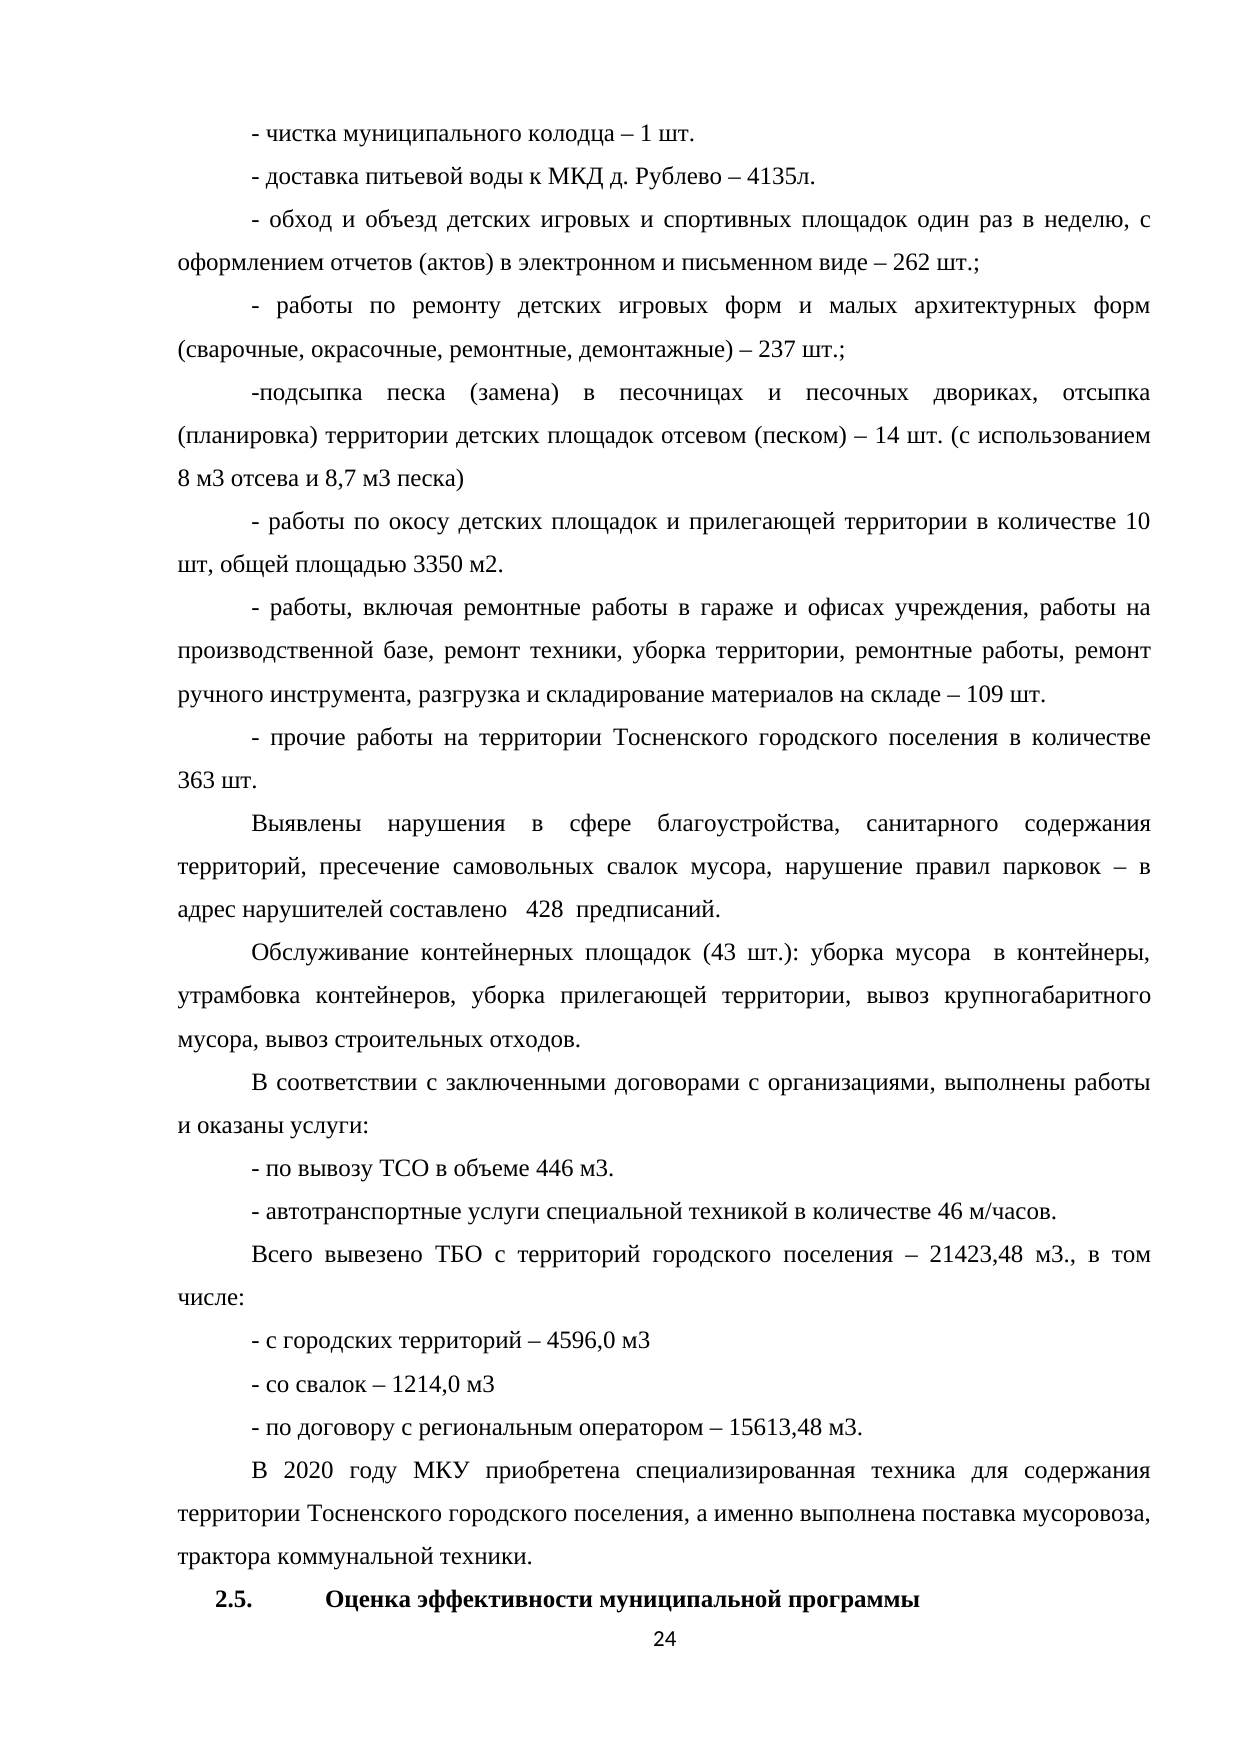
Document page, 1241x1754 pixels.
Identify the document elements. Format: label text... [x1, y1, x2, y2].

text - со свалок – 1214,0 м3 [177, 1369, 1152, 1397]
text -подсыпка песка (замена) в песочницах и песочных двориках, отсыпка (планировка) территории детских площадок отсевом (песком) – 14 шт. (с использованием 8 м3 отсева и 8,7 м3 песка) [177, 377, 1152, 492]
text - по договору с региональным оператором – 15613,48 м3. [177, 1412, 1152, 1441]
text - работы по окосу детских площадок и прилегающей территории в количестве 10 шт, общей площадью 3350 м2. [177, 506, 1152, 578]
text - работы по ремонту детских игровых форм и малых архитектурных форм (сварочные, окрасочные, ремонтные, демонтажные) – 237 шт.; [177, 291, 1152, 362]
text - с городских территорий – 4596,0 м3 [177, 1326, 1152, 1354]
list Оценка эффективности муниципальной программы [215, 1584, 1152, 1613]
text - работы, включая ремонтные работы в гараже и офисах учреждения, работы на производственной базе, ремонт техники, уборка территории, ремонтные работы, ремонт ручного инструмента, разгрузка и складирование материалов на складе – 109 шт. [177, 592, 1152, 707]
text - автотранспортные услуги специальной техникой в количестве 46 м/часов. [177, 1196, 1152, 1225]
text - чистка муниципального колодца – 1 шт. [177, 118, 1152, 147]
text Всего вывезено ТБО с территорий городского поселения – 21423,48 м3., в том числе: [177, 1239, 1152, 1311]
text - по вывозу ТСО в объеме 446 м3. [177, 1153, 1152, 1182]
text В 2020 году МКУ приобретена специализированная техника для содержания территории Тосненского городского поселения, а именно выполнена поставка мусоровоза, трактора коммунальной техники. [177, 1455, 1152, 1570]
text В соответствии с заключенными договорами с организациями, выполнены работы и оказаны услуги: [177, 1067, 1152, 1139]
text - обход и объезд детских игровых и спортивных площадок один раз в неделю, с оформлением отчетов (актов) в электронном и письменном виде – 262 шт.; [177, 204, 1152, 276]
text Обслуживание контейнерных площадок (43 шт.): уборка мусора в контейнеры, утрамбовка контейнеров, уборка прилегающей территории, вывоз крупногабаритного мусора, вывоз строительных отходов. [177, 937, 1152, 1052]
text Выявлены нарушения в сфере благоустройства, санитарного содержания территорий, пресечение самовольных свалок мусора, нарушение правил парковок – в адрес нарушителей составлено 428 предписаний. [177, 808, 1152, 923]
text - доставка питьевой воды к МКД д. Рублево – 4135л. [177, 161, 1152, 190]
text - прочие работы на территории Тосненского городского поселения в количестве 363 шт. [177, 722, 1152, 794]
